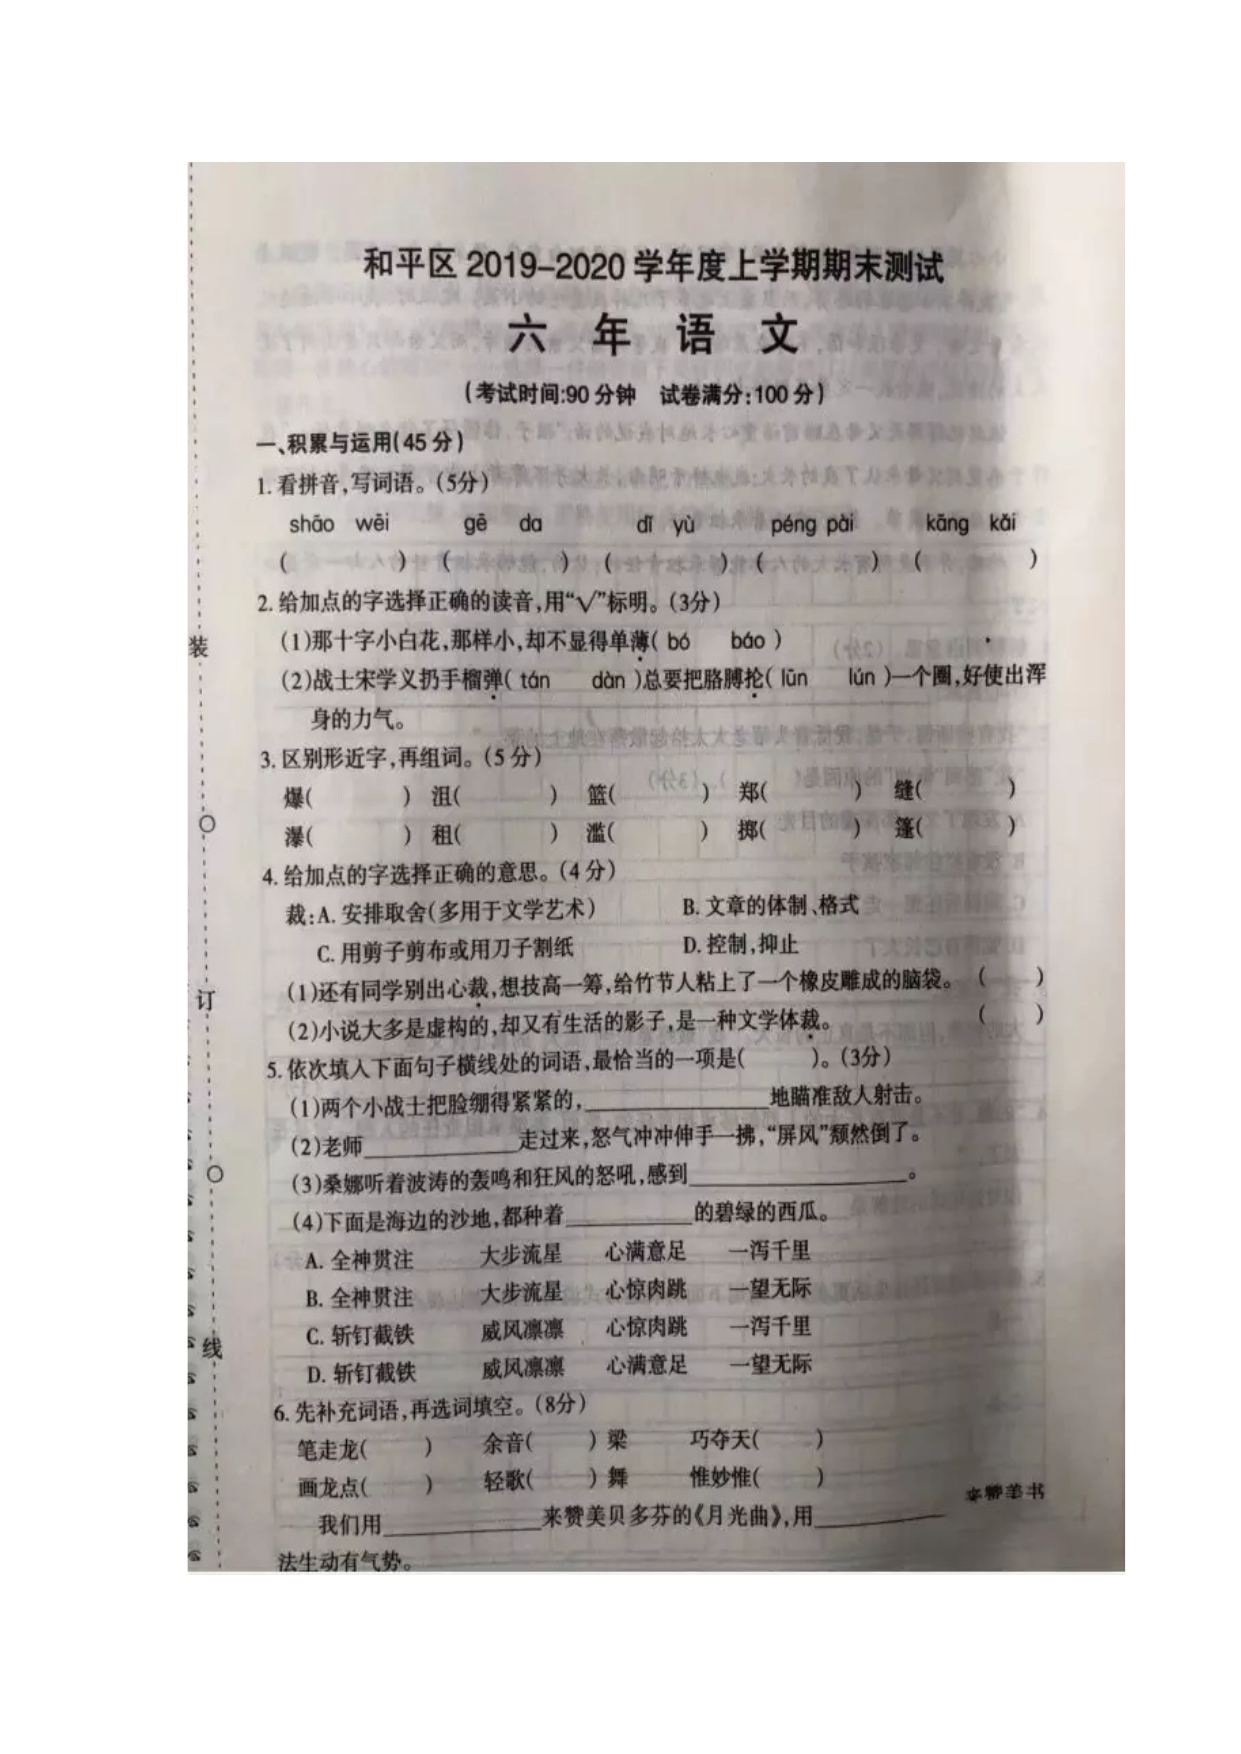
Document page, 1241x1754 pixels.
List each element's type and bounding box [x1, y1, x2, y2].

picture [187, 162, 1125, 1575]
